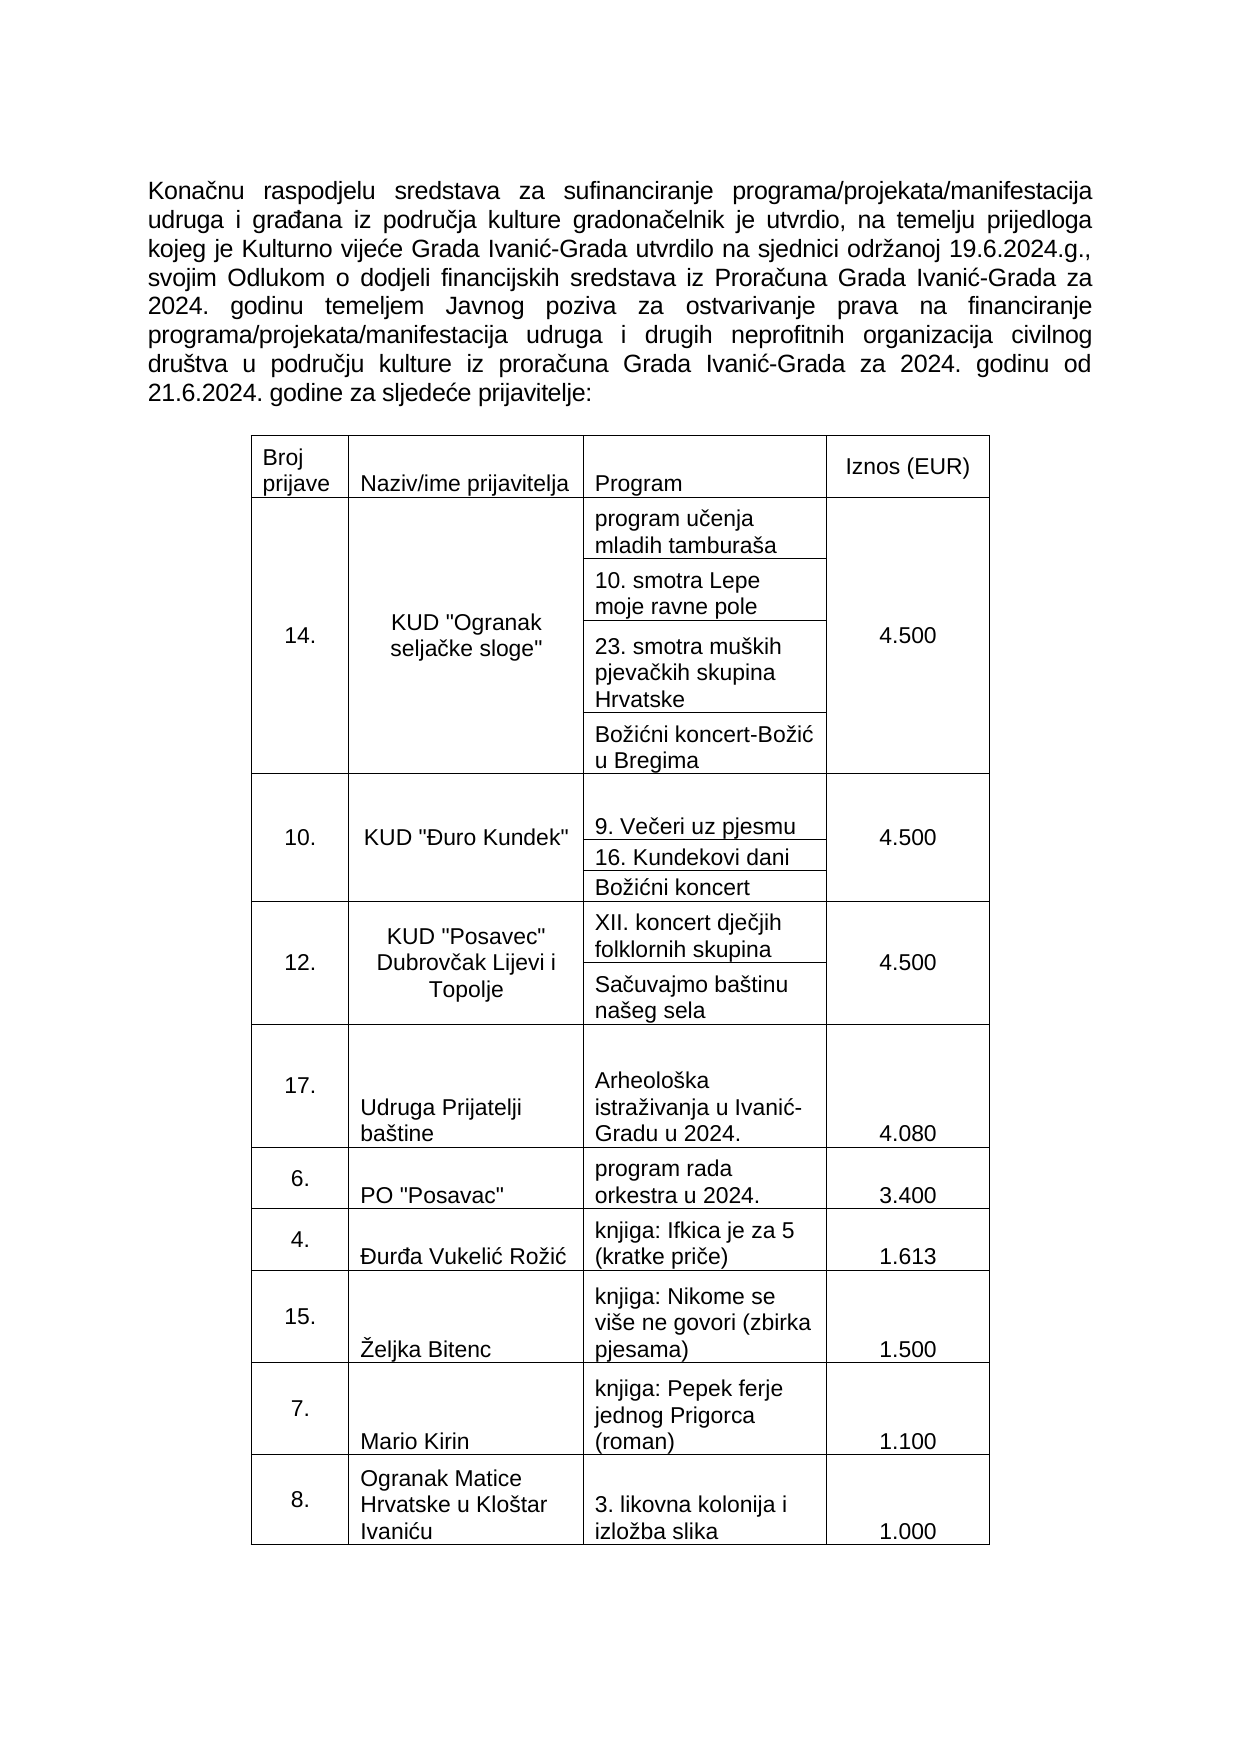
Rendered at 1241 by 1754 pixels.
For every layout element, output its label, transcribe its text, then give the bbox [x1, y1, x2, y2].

table_header Naziv/ime prijavitelja [349, 436, 583, 497]
table_cell knjiga: Pepek ferje jednog Prigorca (roman) [584, 1363, 826, 1454]
table_cell 8. [252, 1455, 348, 1544]
table_header Broj prijave [252, 436, 348, 497]
table_cell 4.500 [827, 774, 989, 901]
table_cell program učenja mladih tamburaša [584, 498, 826, 558]
table_cell 9. Večeri uz pjesmu [584, 774, 826, 839]
table_cell 7. [252, 1363, 348, 1454]
table_header Iznos (EUR) [827, 436, 989, 497]
table_cell 12. [252, 902, 348, 1023]
table_cell 23. smotra muških pjevačkih skupina Hrvatske [584, 621, 826, 712]
table_cell 15. [252, 1271, 348, 1362]
text Konačnu raspodjelu sredstava za sufinanciranje programa/projekata/manifestacija udruga i građana iz područja kulture gradonačelnik je utvrdio, na temelju prijedloga kojeg je Kulturno vijeće Grada Ivanić-Grada utvrdilo na sjednici održanoj 19.6.2024.g., svojim Odlukom o dodjeli financijskih sredstava iz Proračuna Grada Ivanić-Grada za 2024. godinu temeljem Javnog poziva za ostvarivanje prava na financiranje programa/projekata/manifestacija udruga i drugih neprofitnih organizacija civilnog društva u području kulture iz proračuna Grada Ivanić-Grada za 2024. godinu od 21.6.2024. godine za sljedeće prijavitelje: [148, 176, 1093, 406]
table_cell 1.000 [827, 1455, 989, 1544]
table_cell 3.400 [827, 1148, 989, 1208]
table_cell 4.500 [827, 902, 989, 1023]
table_cell Sačuvajmo baštinu našeg sela [584, 963, 826, 1023]
table_cell Đurđa Vukelić Rožić [349, 1209, 583, 1269]
table_cell XII. koncert dječjih folklornih skupina [584, 902, 826, 962]
table_cell 6. [252, 1148, 348, 1208]
table_cell PO "Posavac" [349, 1148, 583, 1208]
table_cell knjiga: Ifkica je za 5 (kratke priče) [584, 1209, 826, 1269]
table_cell 4.080 [827, 1025, 989, 1147]
table_cell 1.100 [827, 1363, 989, 1454]
table_cell 17. [252, 1025, 348, 1147]
table_cell 4.500 [827, 498, 989, 773]
table_cell KUD "Đuro Kundek" [349, 774, 583, 901]
table_cell KUD "Posavec" Dubrovčak Lijevi i Topolje [349, 902, 583, 1023]
table_cell 1.500 [827, 1271, 989, 1362]
table_cell 10. [252, 774, 348, 901]
table_cell Mario Kirin [349, 1363, 583, 1454]
table_header Program [584, 436, 826, 497]
table_cell Ogranak Matice Hrvatske u Kloštar Ivaniću [349, 1455, 583, 1544]
table_cell 3. likovna kolonija i izložba slika [584, 1455, 826, 1544]
table_cell Božićni koncert-Božić u Bregima [584, 713, 826, 773]
table_cell 10. smotra Lepe moje ravne pole [584, 559, 826, 619]
table_cell Božićni koncert [584, 871, 826, 901]
table_cell knjiga: Nikome se više ne govori (zbirka pjesama) [584, 1271, 826, 1362]
table_cell Željka Bitenc [349, 1271, 583, 1362]
table_cell KUD "Ogranak seljačke sloge" [349, 498, 583, 773]
table_cell program rada orkestra u 2024. [584, 1148, 826, 1208]
table_cell 4. [252, 1209, 348, 1269]
table_cell 16. Kundekovi dani [584, 840, 826, 870]
table_cell Arheološka istraživanja u Ivanić-Gradu u 2024. [584, 1025, 826, 1147]
table_cell Udruga Prijatelji baštine [349, 1025, 583, 1147]
table_cell 1.613 [827, 1209, 989, 1269]
table_cell 14. [252, 498, 348, 773]
